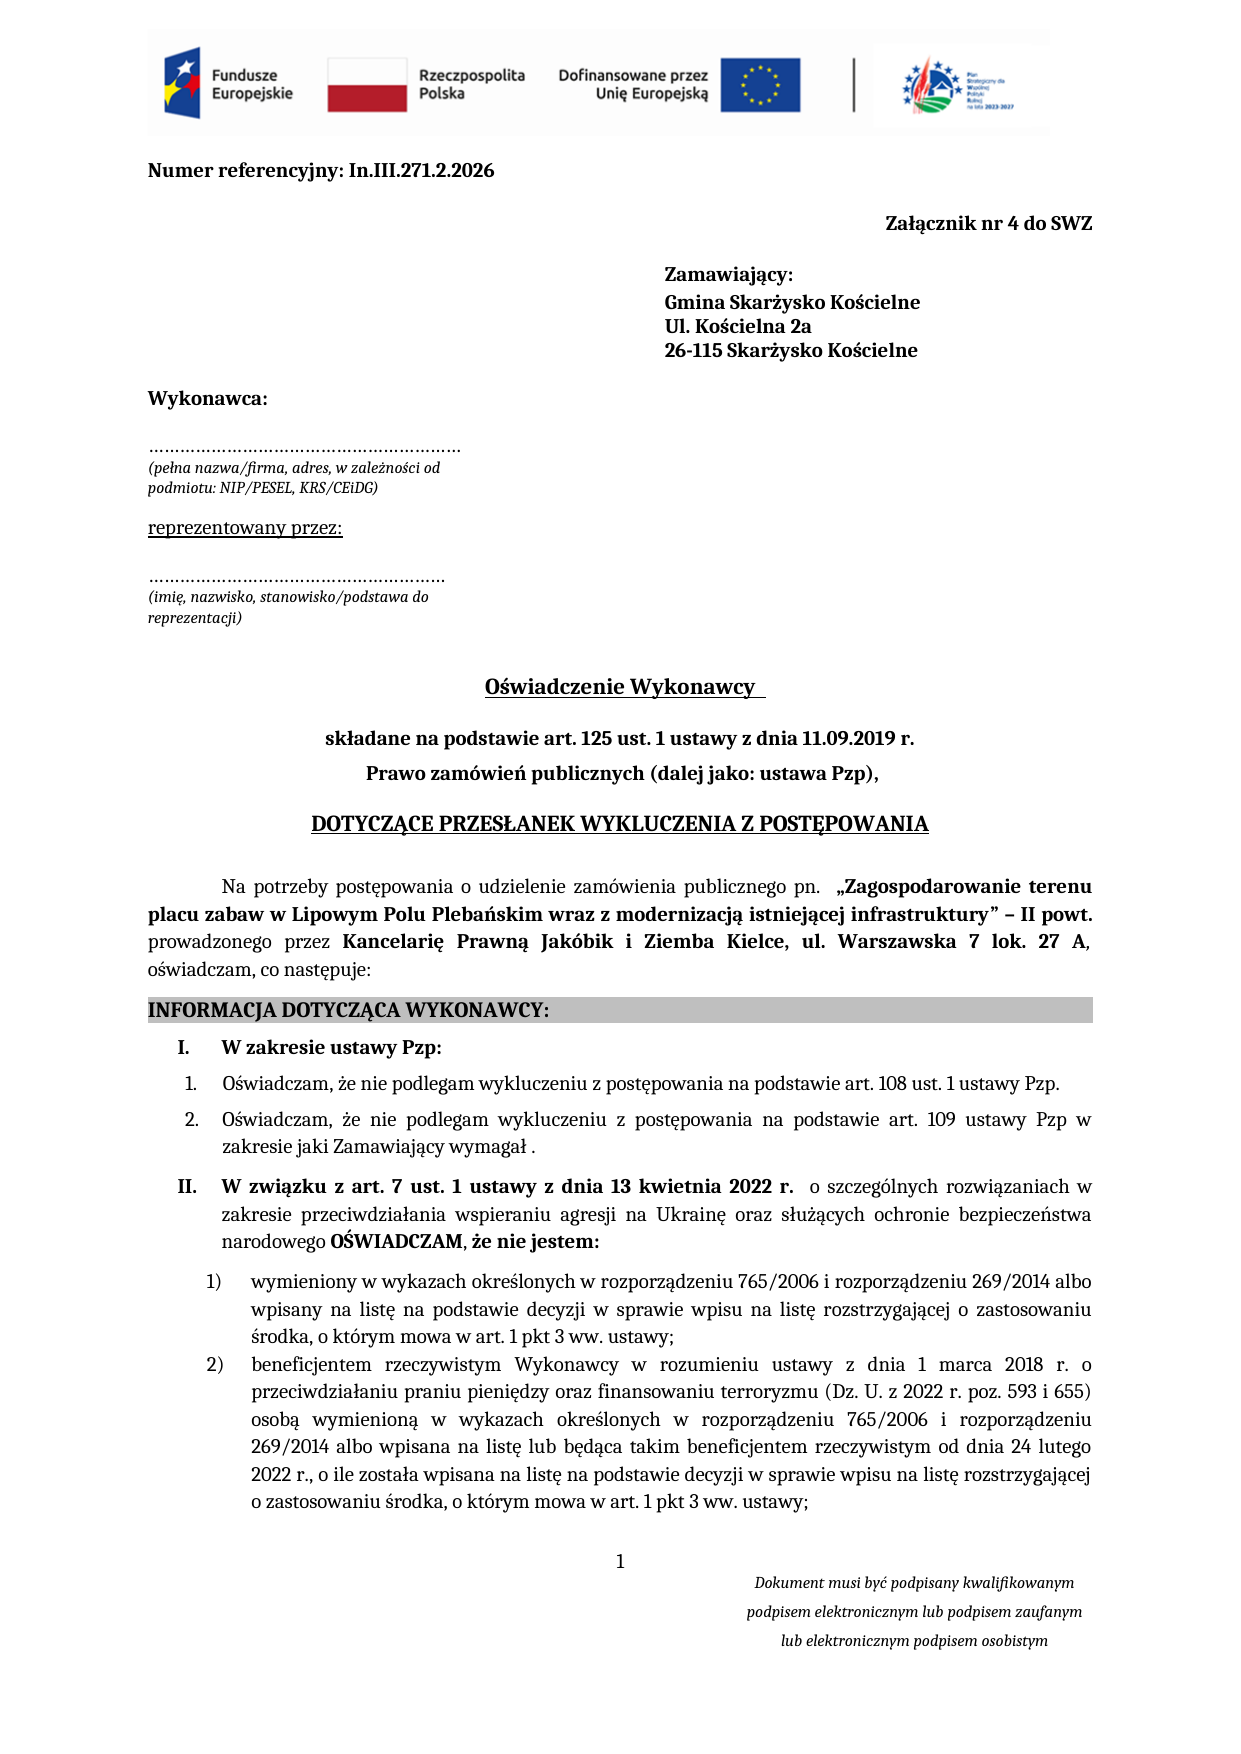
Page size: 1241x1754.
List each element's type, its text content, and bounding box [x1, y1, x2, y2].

text Zamawiający: [664, 263, 1093, 287]
text …………………………………………………… [148, 434, 472, 458]
text Ul. Kościelna 2a [664, 314, 1093, 338]
list 2) beneficjentem rzeczywistym Wykonawcy w rozumieniu ustawy z dnia 1 marca 2018 r. o przeciwdziałaniu praniu pieniędzy oraz finansowaniu terroryzmu (Dz. U. z 2022 r. poz. 593 i 655) osobą wymienioną w wykazach określonych w rozporządzeniu 765/2006 i rozporządzeniu 269/2014 albo wpisana na listę lub będąca takim beneficjentem rzeczywistym od dnia 24 lutego 2022 r., o ile została wpisana na listę na podstawie decyzji w sprawie wpisu na listę rozstrzygającej o zastosowaniu środka, o którym mowa w art. 1 pkt 3 ww. ustawy; [207, 1352, 1093, 1514]
list Oświadczam, że nie podlegam wykluczeniu z postępowania na podstawie art. 108 ust. 1 ustawy Pzp. [185, 1071, 1093, 1095]
text Prawo zamówień publicznych (dalej jako: ustawa Pzp), [148, 762, 1093, 786]
picture [147, 29, 1051, 136]
text (pełna nazwa/firma, adres, w zależności od podmiotu: NIP/PESEL, KRS/CEiDG) [148, 458, 472, 498]
text ………………………………………………… [148, 564, 472, 588]
list Oświadczam, że nie podlegam wykluczeniu z postępowania na podstawie art. 109 ustawy Pzp w zakresie jaki Zamawiający wymagał . [185, 1107, 1093, 1159]
list W związku z art. 7 ust. 1 ustawy z dnia 13 kwietnia 2022 r. o szczególnych rozwiązaniach w zakresie przeciwdziałania wspieraniu agresji na Ukrainę oraz służących ochronie bezpieczeństwa narodowego OŚWIADCZAM, że nie jestem: [177, 1175, 1093, 1254]
text składane na podstawie art. 125 ust. 1 ustawy z dnia 11.09.2019 r. [148, 726, 1093, 750]
list 1) wymieniony w wykazach określonych w rozporządzeniu 765/2006 i rozporządzeniu 269/2014 albo wpisany na listę na podstawie decyzji w sprawie wpisu na listę rozstrzygającej o zastosowaniu środka, o którym mowa w art. 1 pkt 3 ww. ustawy; [207, 1270, 1093, 1349]
text Na potrzeby postępowania o udzielenie zamówienia publicznego pn. „Zagospodarowanie terenu placu zabaw w Lipowym Polu Plebańskim wraz z modernizacją istniejącej infrastruktury” – II powt. prowadzonego przez Kancelarię Prawną Jakóbik i Ziemba Kielce, ul. Warszawska 7 lok. 27 A, oświadczam, co następuje: [148, 875, 1093, 981]
list W zakresie ustawy Pzp: [177, 1035, 1093, 1059]
text 26-115 Skarżysko Kościelne [664, 338, 1093, 362]
text Wykonawca: [148, 386, 1093, 410]
text reprezentowany przez: [148, 516, 1093, 540]
text Gmina Skarżysko Kościelne [664, 290, 1093, 314]
text DOTYCZĄCE PRZESŁANEK WYKLUCZENIA Z POSTĘPOWANIA [148, 811, 1093, 837]
text Oświadczenie Wykonawcy [148, 674, 1093, 701]
text (imię, nazwisko, stanowisko/podstawa do reprezentacji) [148, 588, 472, 628]
text Załącznik nr 4 do SWZ [694, 211, 1093, 235]
text INFORMACJA DOTYCZĄCA WYKONAWCY: [148, 997, 1093, 1023]
